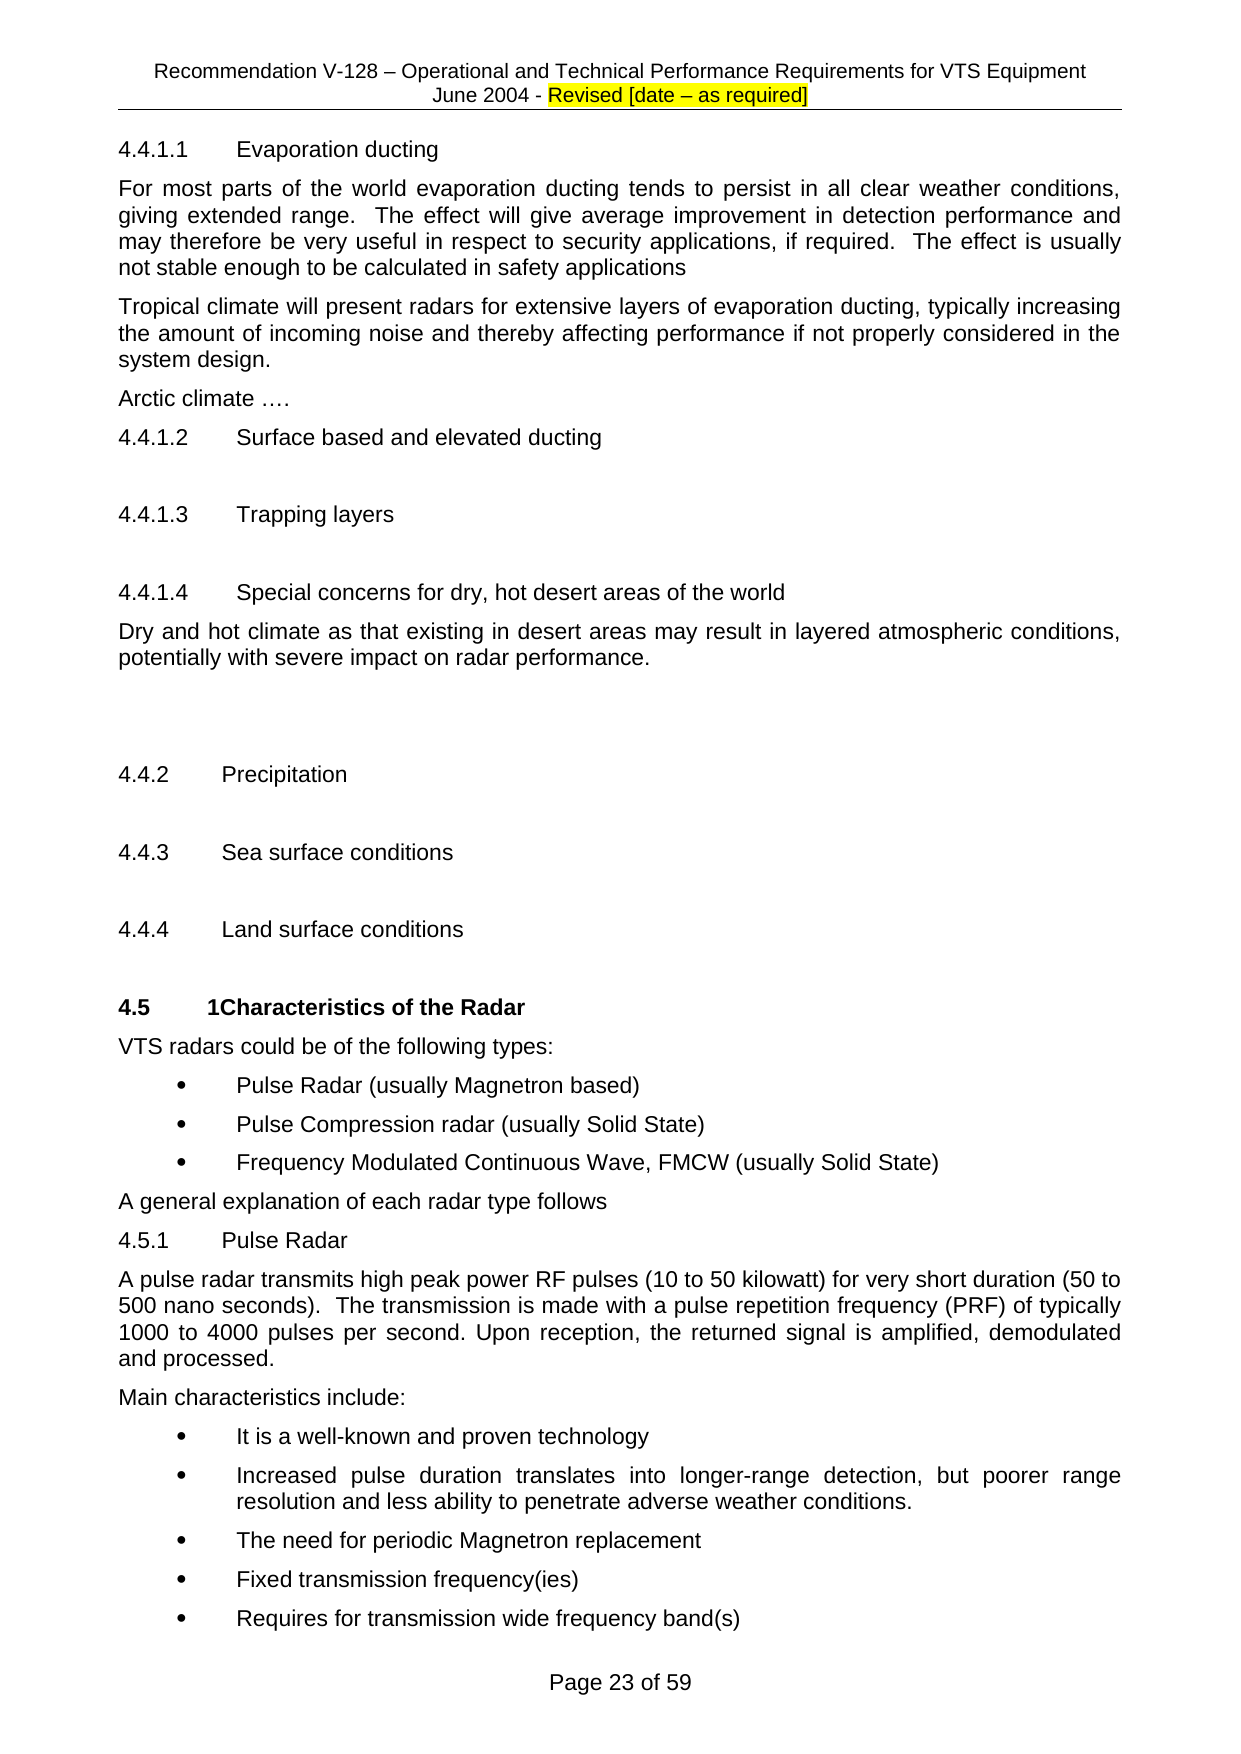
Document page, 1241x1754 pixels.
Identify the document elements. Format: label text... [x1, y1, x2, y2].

text Fixed transmission frequency(ies) [177, 1566, 1122, 1592]
text Arctic climate …. [118, 385, 1122, 411]
text For most parts of the world evaporation ducting tends to persist in all clear weather conditions, giving extended range. The effect will give average improvement in detection performance and may therefore be very useful in respect to security applications, if required. The effect is usually not stable enough to be calculated in safety applications [118, 175, 1122, 281]
text A pulse radar transmits high peak power RF pulses (10 to 50 kilowatt) for very short duration (50 to 500 nano seconds). The transmission is made with a pulse repetition frequency (PRF) of typically 1000 to 4000 pulses per second. Upon reception, the returned signal is amplified, demodulated and processed. [118, 1266, 1122, 1371]
subtitle Land surface conditions [118, 916, 1122, 943]
subtitle Pulse Radar [118, 1227, 1122, 1253]
text The need for periodic Magnetron replacement [177, 1527, 1122, 1553]
text It is a well-known and proven technology [177, 1423, 1122, 1449]
text Pulse Radar (usually Magnetron based) [177, 1072, 1122, 1098]
subtitle Trapping layers [118, 501, 1122, 528]
subtitle 1Characteristics of the Radar [118, 994, 1122, 1020]
text Dry and hot climate as that existing in desert areas may result in layered atmospheric conditions, potentially with severe impact on radar performance. [118, 618, 1122, 671]
subtitle Surface based and elevated ducting [118, 424, 1122, 450]
subtitle Evaporation ducting [118, 136, 1122, 163]
text Main characteristics include: [118, 1384, 1122, 1410]
subtitle Special concerns for dry, hot desert areas of the world [118, 579, 1122, 605]
text Tropical climate will present radars for extensive layers of evaporation ducting, typically increasing the amount of incoming noise and thereby affecting performance if not properly considered in the system design. [118, 293, 1122, 372]
subtitle Sea surface conditions [118, 838, 1122, 865]
text A general explanation of each radar type follows [118, 1188, 1122, 1214]
text Pulse Compression radar (usually Solid State) [177, 1111, 1122, 1137]
text Requires for transmission wide frequency band(s) [177, 1604, 1122, 1631]
text Frequency Modulated Continuous Wave, FMCW (usually Solid State) [177, 1149, 1122, 1176]
text Increased pulse duration translates into longer-range detection, but poorer range resolution and less ability to penetrate adverse weather conditions. [177, 1462, 1122, 1514]
text VTS radars could be of the following types: [118, 1033, 1122, 1059]
subtitle Precipitation [118, 761, 1122, 787]
